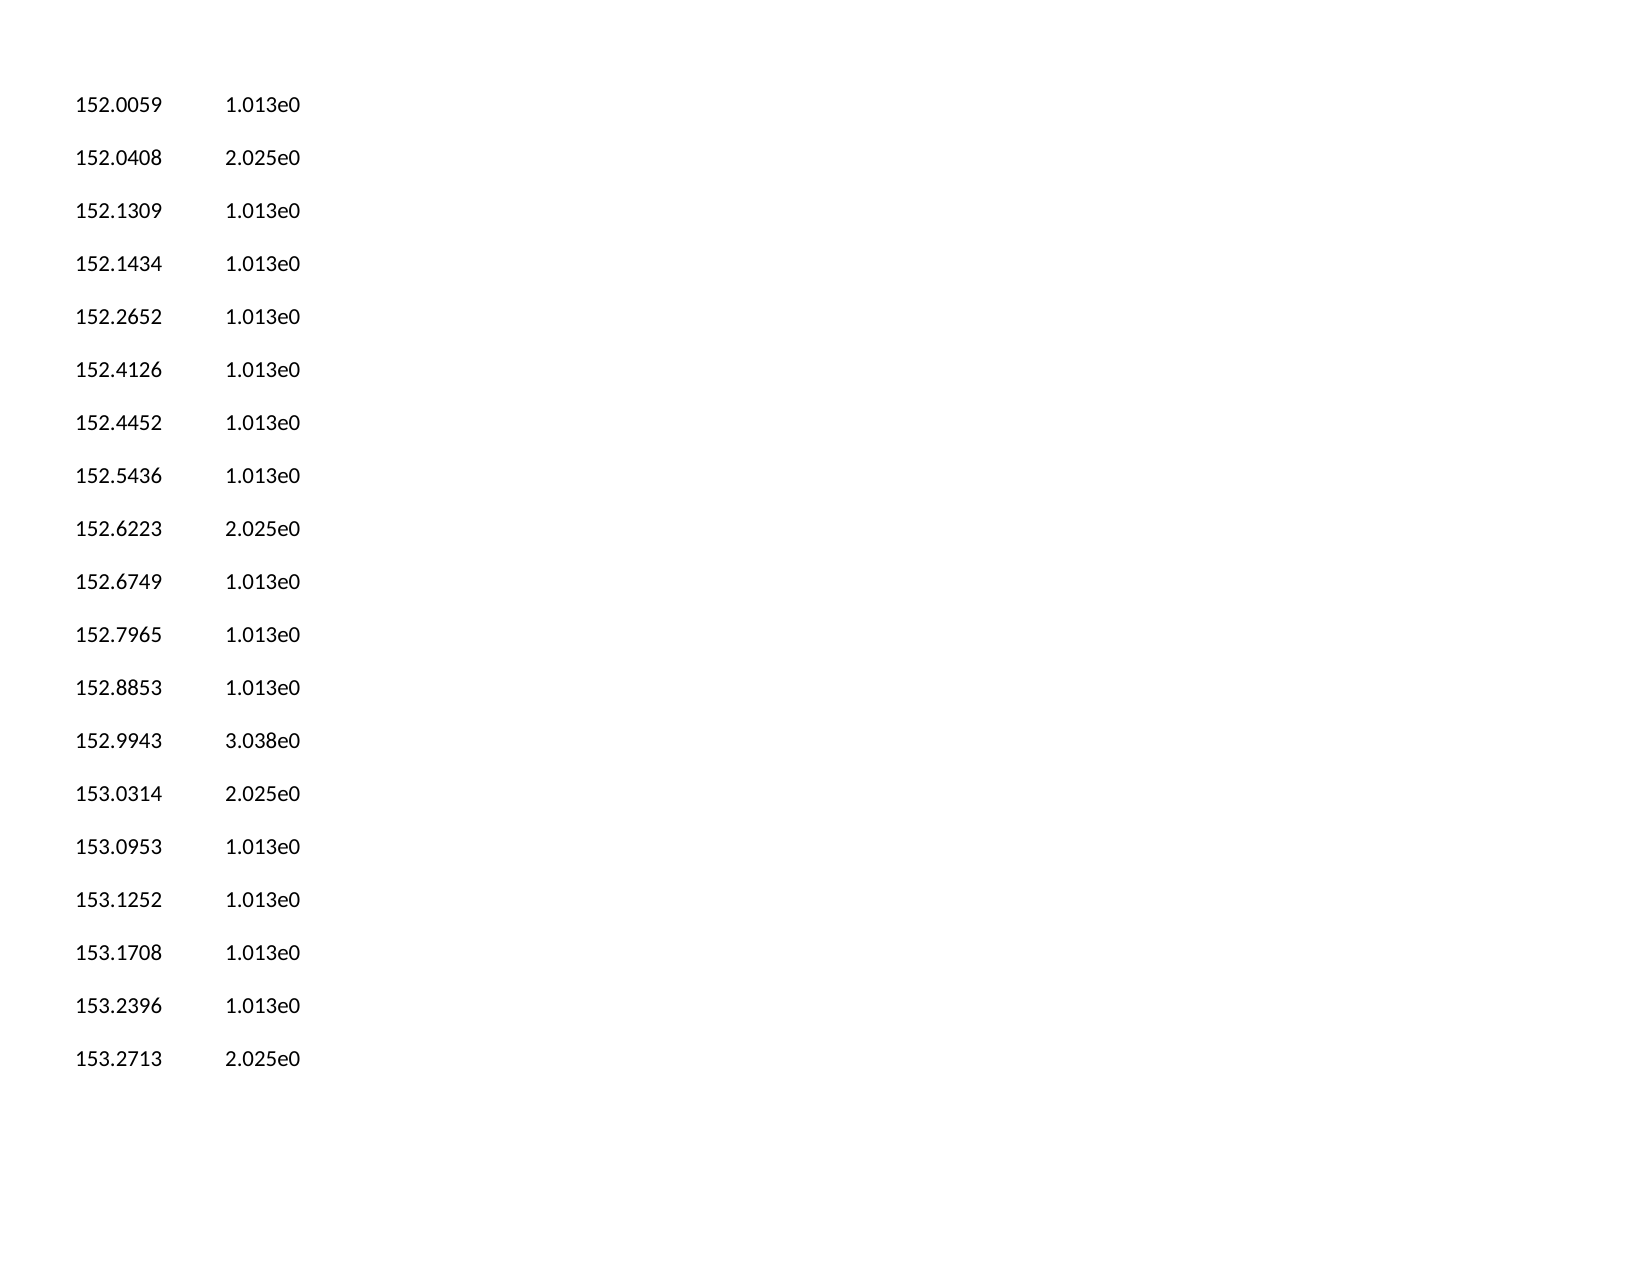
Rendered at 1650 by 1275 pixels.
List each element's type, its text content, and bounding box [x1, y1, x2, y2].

text 152.4452 1.013e0 [75, 408, 1563, 436]
text 153.2396 1.013e0 [75, 991, 1563, 1019]
text 152.6223 2.025e0 [75, 514, 1563, 542]
text 152.5436 1.013e0 [75, 461, 1563, 489]
text 153.0314 2.025e0 [75, 779, 1563, 807]
text 152.4126 1.013e0 [75, 355, 1563, 383]
text 153.0953 1.013e0 [75, 832, 1563, 860]
text 152.8853 1.013e0 [75, 673, 1563, 701]
text 152.1434 1.013e0 [75, 249, 1563, 277]
text 152.0059 1.013e0 [75, 90, 1563, 118]
text 152.0408 2.025e0 [75, 143, 1563, 171]
text 152.1309 1.013e0 [75, 196, 1563, 224]
text 152.2652 1.013e0 [75, 302, 1563, 330]
text 153.1708 1.013e0 [75, 938, 1563, 966]
text 153.1252 1.013e0 [75, 885, 1563, 913]
text 152.6749 1.013e0 [75, 567, 1563, 595]
text 152.7965 1.013e0 [75, 620, 1563, 648]
text 153.2713 2.025e0 [75, 1044, 1563, 1072]
text 152.9943 3.038e0 [75, 726, 1563, 754]
